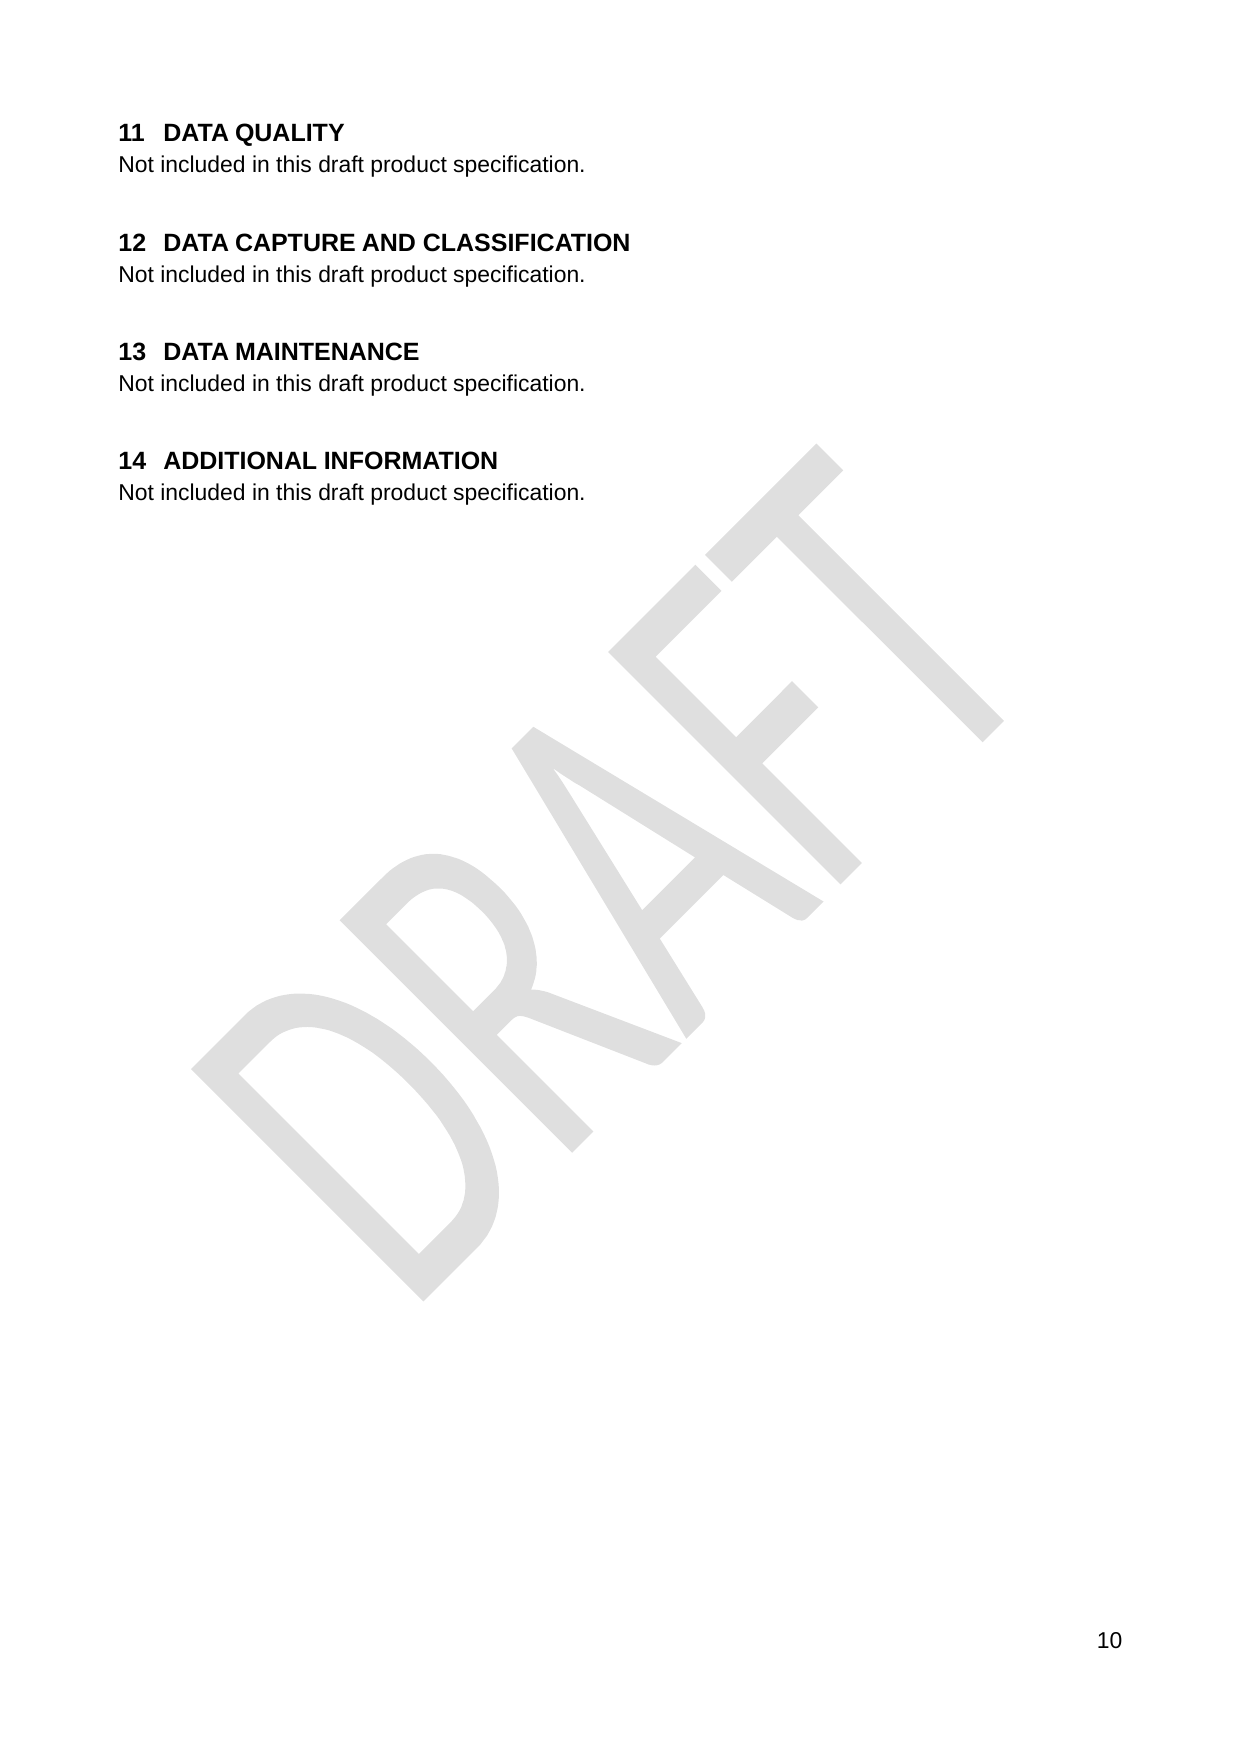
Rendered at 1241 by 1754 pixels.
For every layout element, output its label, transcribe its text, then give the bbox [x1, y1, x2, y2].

subtitle Data maintenance [118, 337, 1122, 366]
subtitle Additional information [118, 446, 1122, 475]
subtitle Data quality [118, 118, 1122, 147]
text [118, 261, 1122, 287]
subtitle Data capture and classification [118, 227, 1122, 256]
text Not included in this draft product specification. [118, 479, 1122, 506]
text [118, 151, 1122, 177]
text Not included in this draft product specification. [118, 370, 1122, 396]
